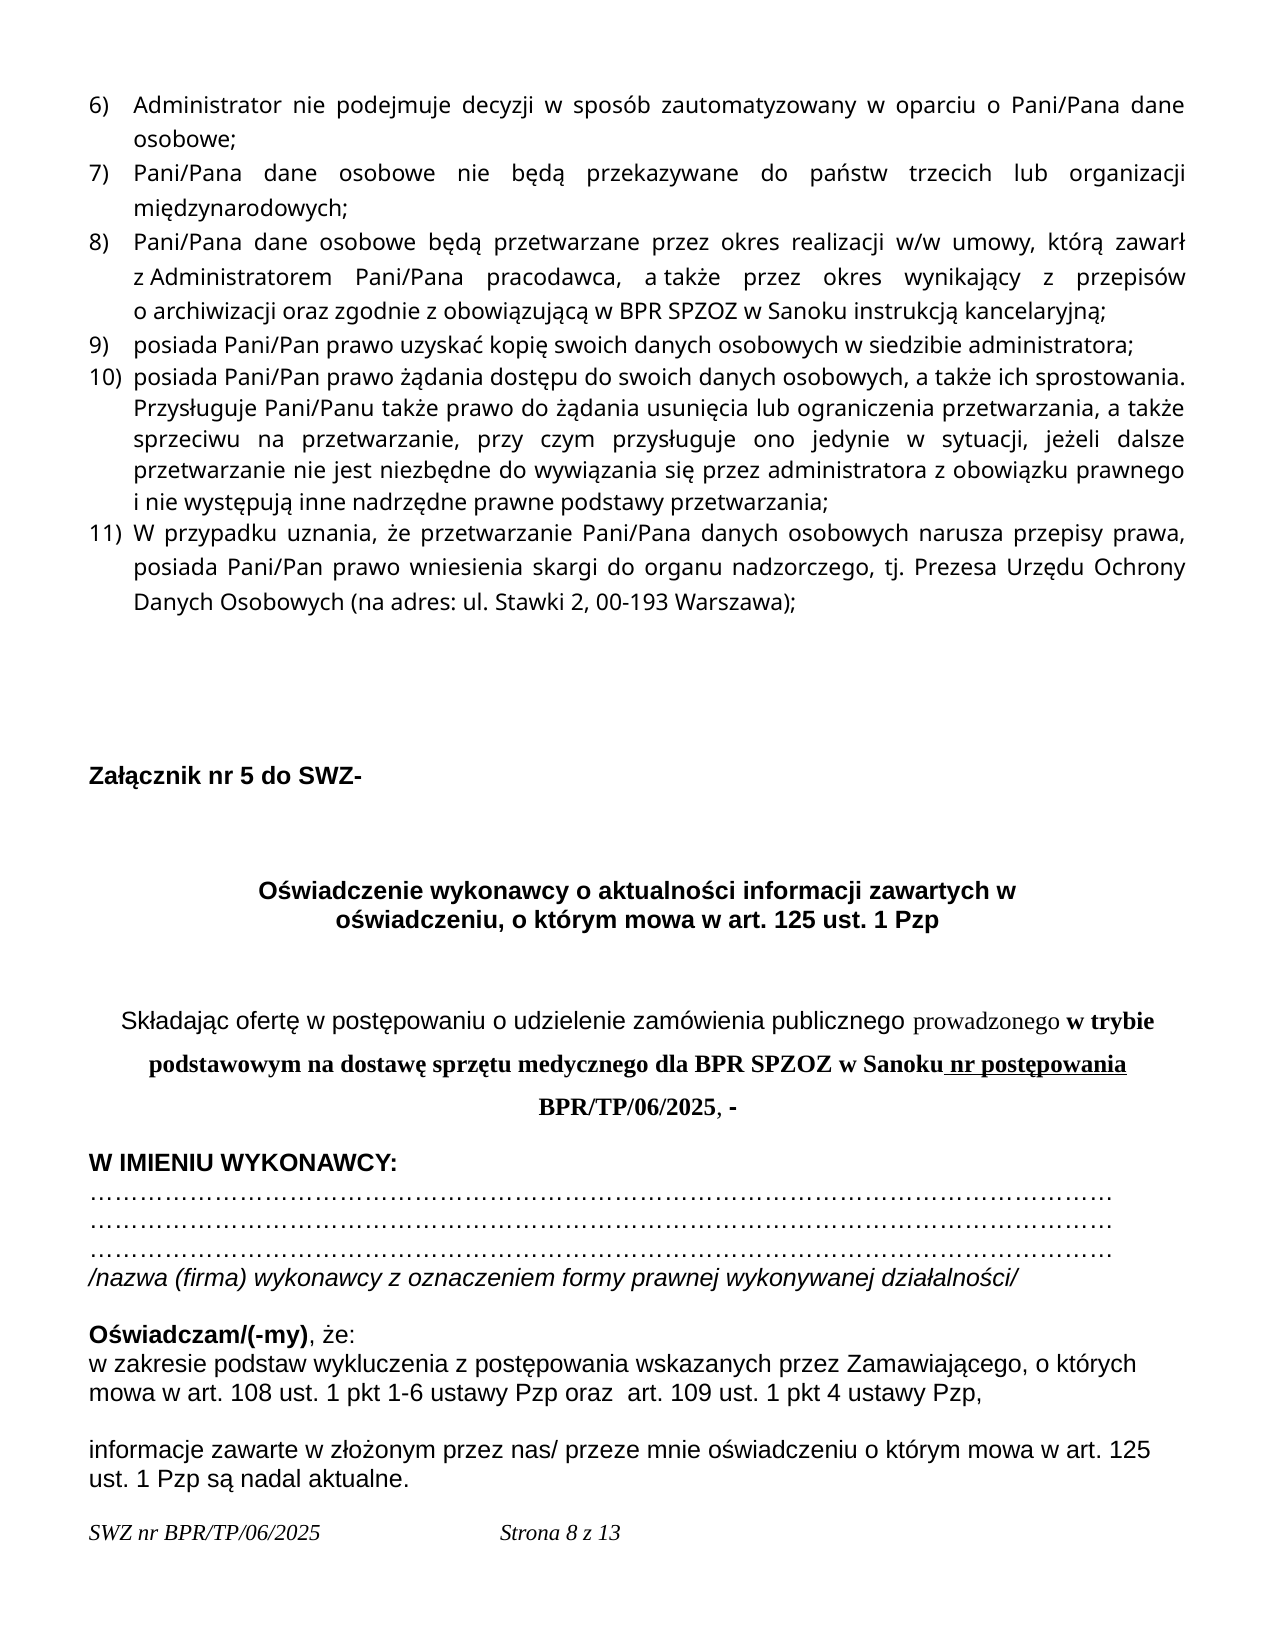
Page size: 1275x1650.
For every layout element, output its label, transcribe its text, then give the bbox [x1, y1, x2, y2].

list W przypadku uznania, że przetwarzanie Pani/Pana danych osobowych narusza przepisy prawa, posiada Pani/Pan prawo wniesienia skargi do organu nadzorczego, tj. Prezesa Urzędu Ochrony Danych Osobowych (na adres: ul. Stawki 2, 00-193 Warszawa); [89, 517, 1186, 617]
list Administrator nie podejmuje decyzji w sposób zautomatyzowany w oparciu o Pani/Pana dane osobowe; [89, 89, 1186, 154]
text W IMIENIU WYKONAWCY: …………………………………………………………………………………………………………… …………………………………………………………………………………………………………… …………………………………………………………………………………………………………… /nazwa (firma) wykonawcy z oznaczeniem formy prawnej wykonywanej działalności/ [89, 1148, 1186, 1320]
list posiada Pani/Pan prawo uzyskać kopię swoich danych osobowych w siedzibie administratora; [89, 329, 1186, 361]
list Pani/Pana dane osobowe będą przetwarzane przez okres realizacji w/w umowy, którą zawarł z Administratorem Pani/Pana pracodawca, a także przez okres wynikający z przepisów o archiwizacji oraz zgodnie z obowiązującą w BPR SPZOZ w Sanoku instrukcją kancelaryjną; [89, 226, 1186, 326]
list posiada Pani/Pan prawo żądania dostępu do swoich danych osobowych, a także ich sprostowania. Przysługuje Pani/Panu także prawo do żądania usunięcia lub ograniczenia przetwarzania, a także sprzeciwu na przetwarzanie, przy czym przysługuje ono jedynie w sytuacji, jeżeli dalsze przetwarzanie nie jest niezbędne do wywiązania się przez administratora z obowiązku prawnego i nie występują inne nadrzędne prawne podstawy przetwarzania; [89, 361, 1186, 517]
text Oświadczenie wykonawcy o aktualności informacji zawartych w oświadczeniu, o którym mowa w art. 125 ust. 1 Pzp [89, 876, 1186, 962]
text Załącznik nr 5 do SWZ- [89, 761, 1186, 790]
text Składając ofertę w postępowaniu o udzielenie zamówienia publicznego prowadzonego w trybie podstawowym na dostawę sprzętu medycznego dla BPR SPZOZ w Sanoku nr postępowania BPR/TP/06/2025, - [89, 962, 1186, 1121]
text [89, 1320, 1186, 1493]
list Pani/Pana dane osobowe nie będą przekazywane do państw trzecich lub organizacji międzynarodowych; [89, 157, 1186, 223]
